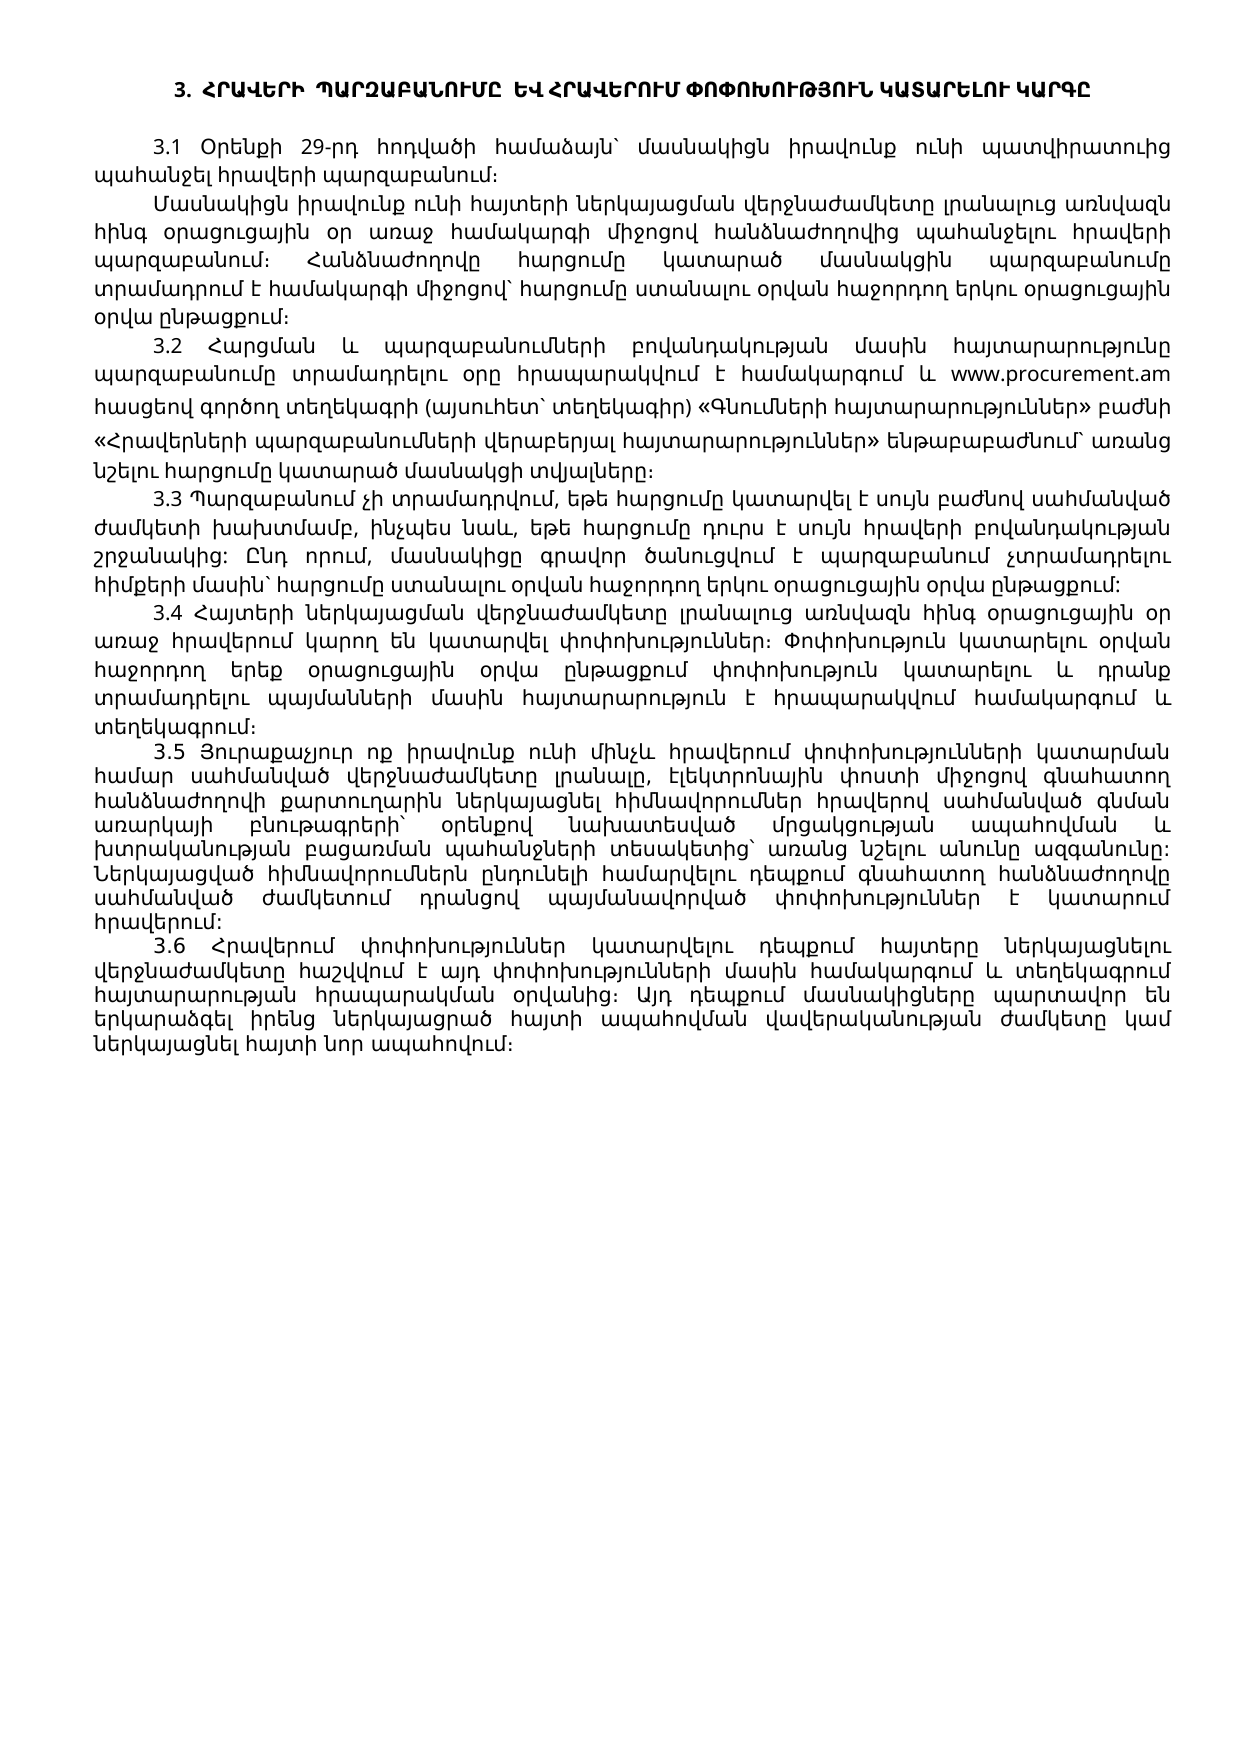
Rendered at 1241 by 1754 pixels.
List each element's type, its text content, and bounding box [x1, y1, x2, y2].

text 3.1 Օրենքի 29-րդ հոդվածի համաձայն` մասնակիցն իրավունք ունի պատվիրատուից պահանջել հրավերի պարզաբանում։ [94, 132, 1171, 189]
text 3. ՀՐԱՎԵՐԻ ՊԱՐԶԱԲԱՆՈՒՄԸ ԵՎ ՀՐԱՎԵՐՈՒՄ ՓՈՓՈԽՈՒԹՅՈՒՆ ԿԱՏԱՐԵԼՈՒ ԿԱՐԳԸ [94, 75, 1171, 103]
text 3.4 Հայտերի ներկայացման վերջնաժամկետը լրանալուց առնվազն հինգ օրացուցային օր առաջ հրավերում կարող են կատարվել փոփոխություններ։ Փոփոխություն կատարելու օրվան հաջորդող երեք օրացուցային օրվա ընթացքում փոփոխություն կատարելու և դրանք տրամադրելու պայմանների մասին հայտարարություն է հրապարակվում համակարգում և տեղեկագրում։ [94, 598, 1171, 740]
text 3.2 Հարցման և պարզաբանումների բովանդակության մասին հայտարարությունը պարզաբանումը տրամադրելու օրը հրապարակվում է համակարգում և www.procurement.am հասցեով գործող տեղեկագրի (այսուհետ` տեղեկագիր) «Գնումների հայտարարություններ» բաժնի «Հրավերների պարզաբանումների վերաբերյալ հայտարարություններ» ենթաբաբաժնում` առանց նշելու հարցումը կատարած մասնակցի տվյալները։ [94, 331, 1171, 484]
text Մասնակիցն իրավունք ունի հայտերի ներկայացման վերջնաժամկետը լրանալուց առնվազն հինգ օրացուցային օր առաջ համակարգի միջոցով հանձնաժողովից պահանջելու հրավերի պարզաբանում։ Հանձնաժողովը հարցումը կատարած մասնակցին պարզաբանումը տրամադրում է համակարգի միջոցով` հարցումը ստանալու օրվան հաջորդող երկու օրացուցային օրվա ընթացքում։ [94, 189, 1171, 331]
text 3.5 Յուրաքաչյուր ոք իրավունք ունի մինչև հրավերում փոփոխությունների կատարման համար սահմանված վերջնաժամկետը լրանալը, էլեկտրոնային փոստի միջոցով գնահատող հանձնաժողովի քարտուղարին ներկայացնել հիմնավորումներ հրավերով սահմանված գնման առարկայի բնութագրերի՝ օրենքով նախատեսված մրցակցության ապահովման և խտրականության բացառման պահանջների տեսակետից՝ առանց նշելու անունը ազգանունը: Ներկայացված հիմնավորումներն ընդունելի համարվելու դեպքում գնահատող հանձնաժողովը սահմանված ժամկետում դրանցով պայմանավորված փոփոխություններ է կատարում հրավերում: [94, 740, 1171, 934]
text 3.6 Հրավերում փոփոխություններ կատարվելու դեպքում հայտերը ներկայացնելու վերջնաժամկետը հաշվվում է այդ փոփոխությունների մասին համակարգում և տեղեկագրում հայտարարության հրապարակման օրվանից։ Այդ դեպքում մասնակիցները պարտավոր են երկարաձգել իրենց ներկայացրած հայտի ապահովման վավերականության ժամկետը կամ ներկայացնել հայտի նոր ապահովում։ [94, 934, 1171, 1056]
text 3.3 Պարզաբանում չի տրամադրվում, եթե հարցումը կատարվել է սույն բաժնով սահմանված ժամկետի խախտմամբ, ինչպես նաև, եթե հարցումը դուրս է սույն հրավերի բովանդակության շրջանակից: Ընդ որում, մասնակիցը գրավոր ծանուցվում է պարզաբանում չտրամադրելու հիմքերի մասին` հարցումը ստանալու օրվան հաջորդող երկու օրացուցային օրվա ընթացքում: [94, 484, 1171, 598]
